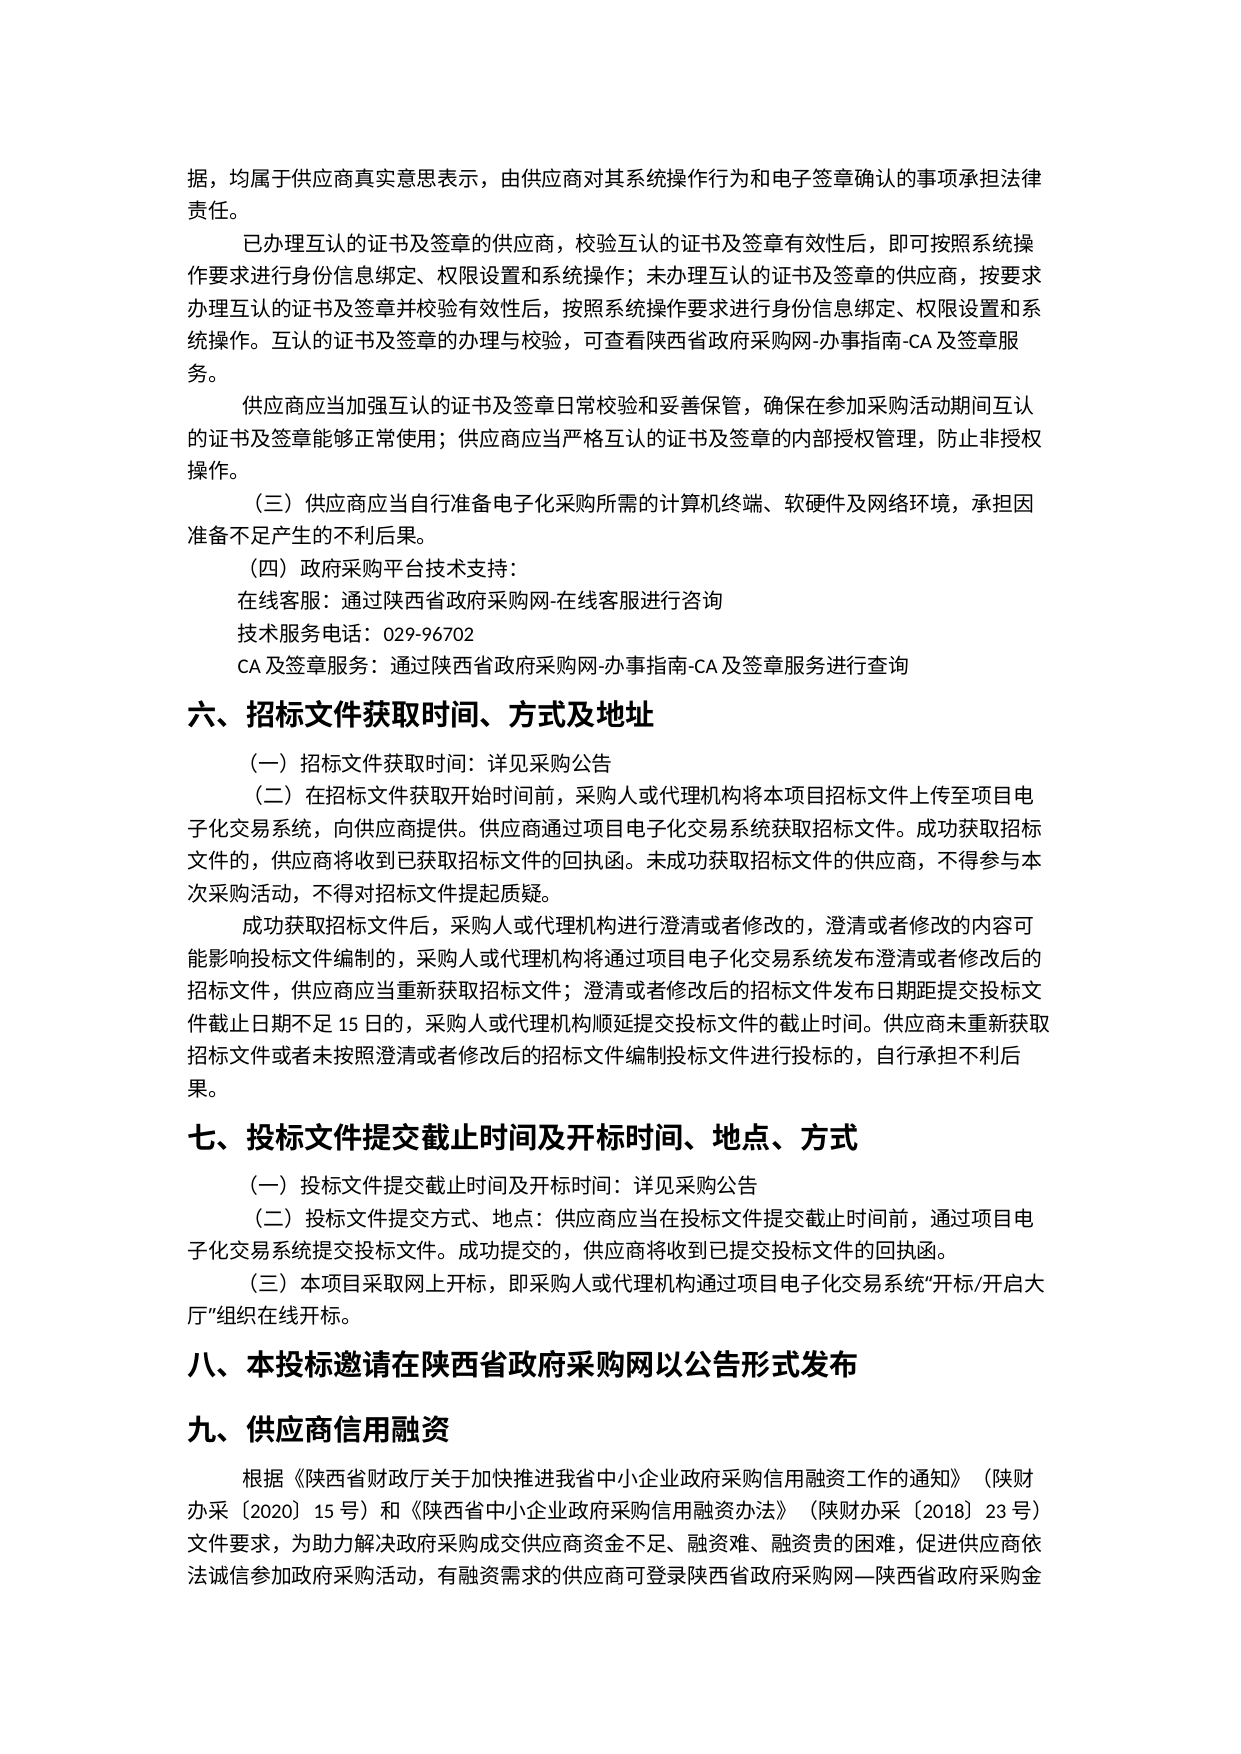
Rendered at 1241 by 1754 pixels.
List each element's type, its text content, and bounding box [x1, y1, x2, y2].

text CA及签章服务：通过陕西省政府采购网-办事指南-CA及签章服务进行查询 [187, 649, 1053, 682]
text （四）政府采购平台技术支持： [187, 552, 1053, 584]
text （一）投标文件提交截止时间及开标时间：详见采购公告 [187, 1169, 1053, 1202]
text 八、本投标邀请在陕西省政府采购网以公告形式发布 [187, 1332, 1053, 1397]
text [187, 162, 1053, 227]
text （三）供应商应当自行准备电子化采购所需的计算机终端、软硬件及网络环境，承担因准备不足产生的不利后果。 [187, 487, 1053, 552]
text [187, 1462, 1053, 1592]
text （二）投标文件提交方式、地点：供应商应当在投标文件提交截止时间前，通过项目电子化交易系统提交投标文件。成功提交的，供应商将收到已提交投标文件的回执函。 [187, 1202, 1053, 1267]
text 技术服务电话：029-96702 [187, 617, 1053, 649]
text 在线客服：通过陕西省政府采购网-在线客服进行咨询 [187, 584, 1053, 617]
text 七、投标文件提交截止时间及开标时间、地点、方式 [187, 1104, 1053, 1169]
text （二）在招标文件获取开始时间前，采购人或代理机构将本项目招标文件上传至项目电子化交易系统，向供应商提供。供应商通过项目电子化交易系统获取招标文件。成功获取招标文件的，供应商将收到已获取招标文件的回执函。未成功获取招标文件的供应商，不得参与本次采购活动，不得对招标文件提起质疑。 [187, 779, 1053, 909]
text 六、招标文件获取时间、方式及地址 [187, 682, 1053, 747]
text （三）本项目采取网上开标，即采购人或代理机构通过项目电子化交易系统“开标/开启大厅”组织在线开标。 [187, 1267, 1053, 1332]
text 成功获取招标文件后，采购人或代理机构进行澄清或者修改的，澄清或者修改的内容可能影响投标文件编制的，采购人或代理机构将通过项目电子化交易系统发布澄清或者修改后的招标文件，供应商应当重新获取招标文件；澄清或者修改后的招标文件发布日期距提交投标文件截止日期不足15日的，采购人或代理机构顺延提交投标文件的截止时间。供应商未重新获取招标文件或者未按照澄清或者修改后的招标文件编制投标文件进行投标的，自行承担不利后果。 [187, 909, 1053, 1104]
text 已办理互认的证书及签章的供应商，校验互认的证书及签章有效性后，即可按照系统操作要求进行身份信息绑定、权限设置和系统操作；未办理互认的证书及签章的供应商，按要求办理互认的证书及签章并校验有效性后，按照系统操作要求进行身份信息绑定、权限设置和系统操作。互认的证书及签章的办理与校验，可查看陕西省政府采购网-办事指南-CA及签章服务。 [187, 227, 1053, 389]
text 九、供应商信用融资 [187, 1397, 1053, 1462]
text 供应商应当加强互认的证书及签章日常校验和妥善保管，确保在参加采购活动期间互认的证书及签章能够正常使用；供应商应当严格互认的证书及签章的内部授权管理，防止非授权操作。 [187, 389, 1053, 487]
text （一）招标文件获取时间：详见采购公告 [187, 747, 1053, 779]
